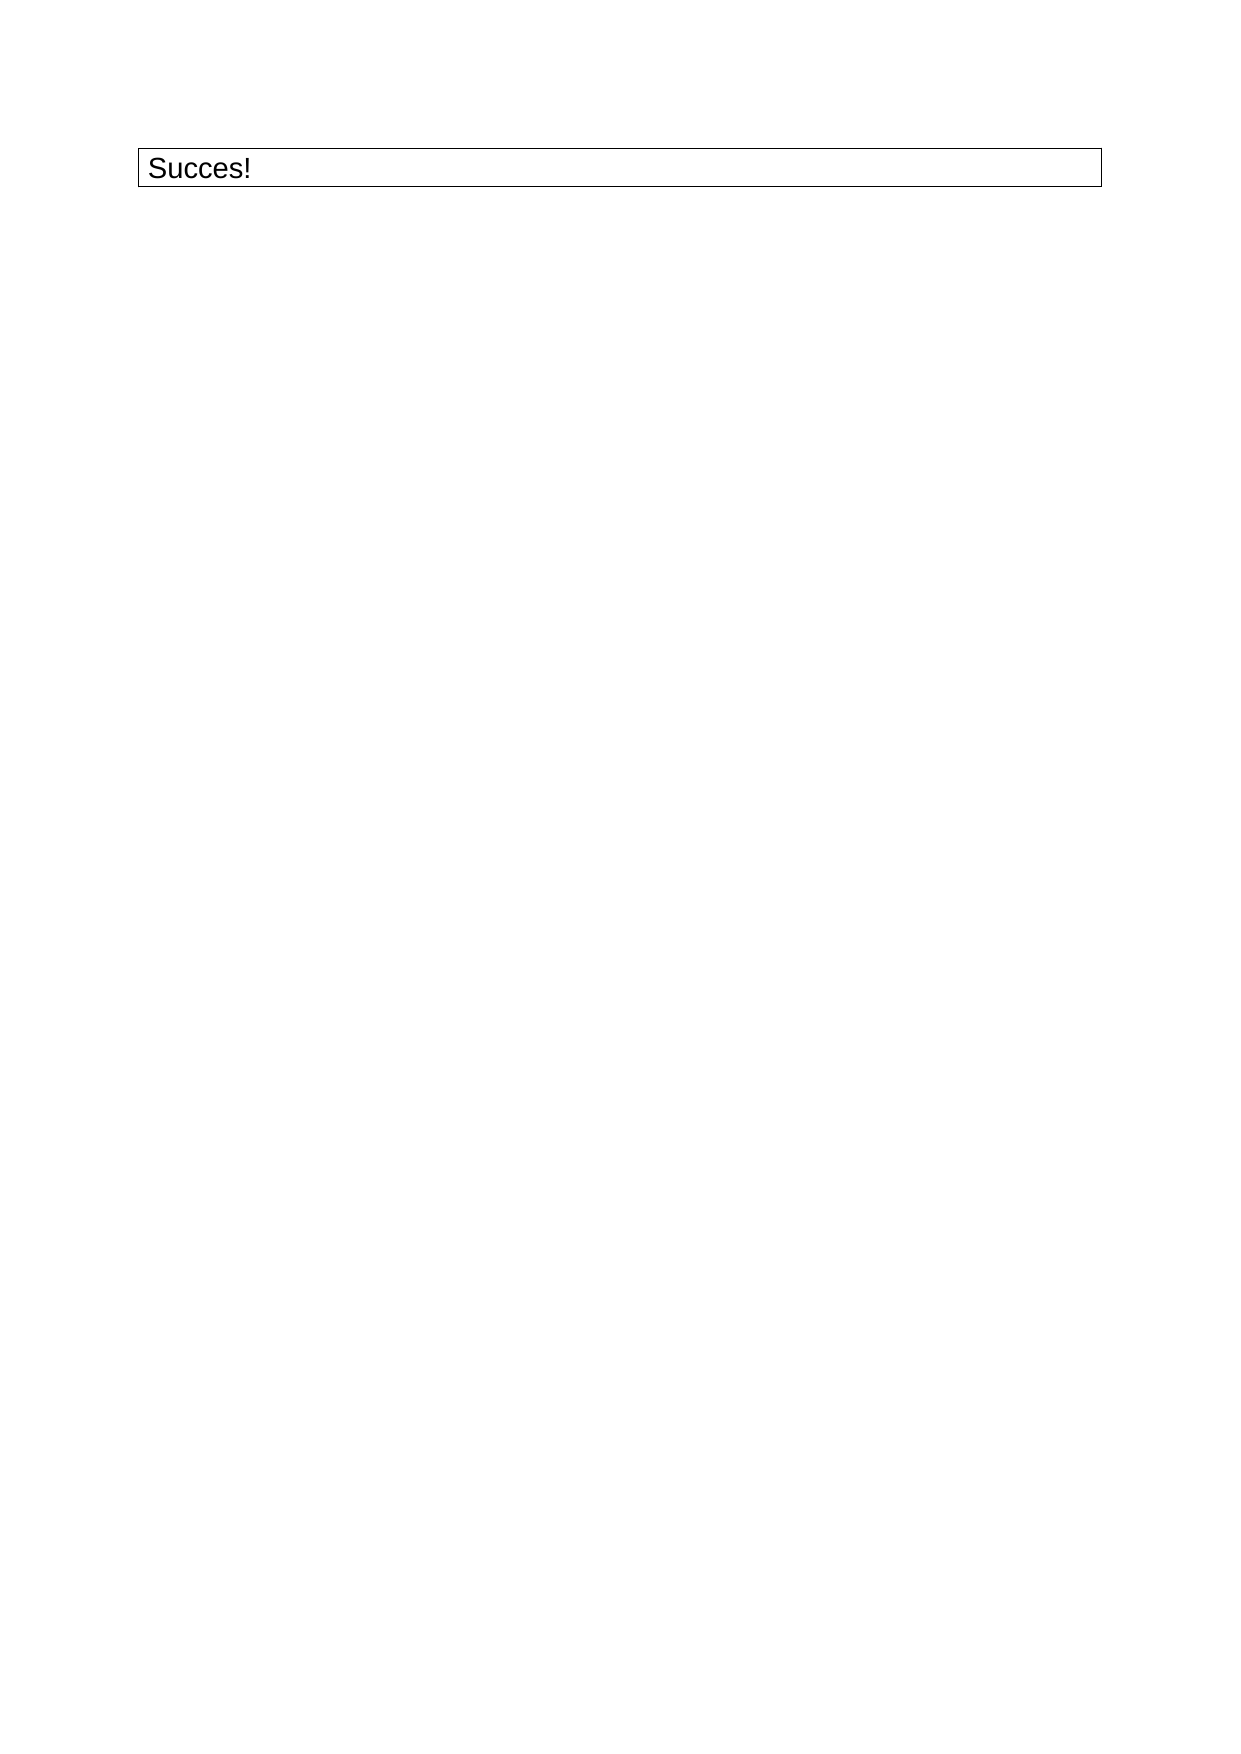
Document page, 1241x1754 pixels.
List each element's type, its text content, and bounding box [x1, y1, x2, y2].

text Succes! [139, 149, 1101, 186]
